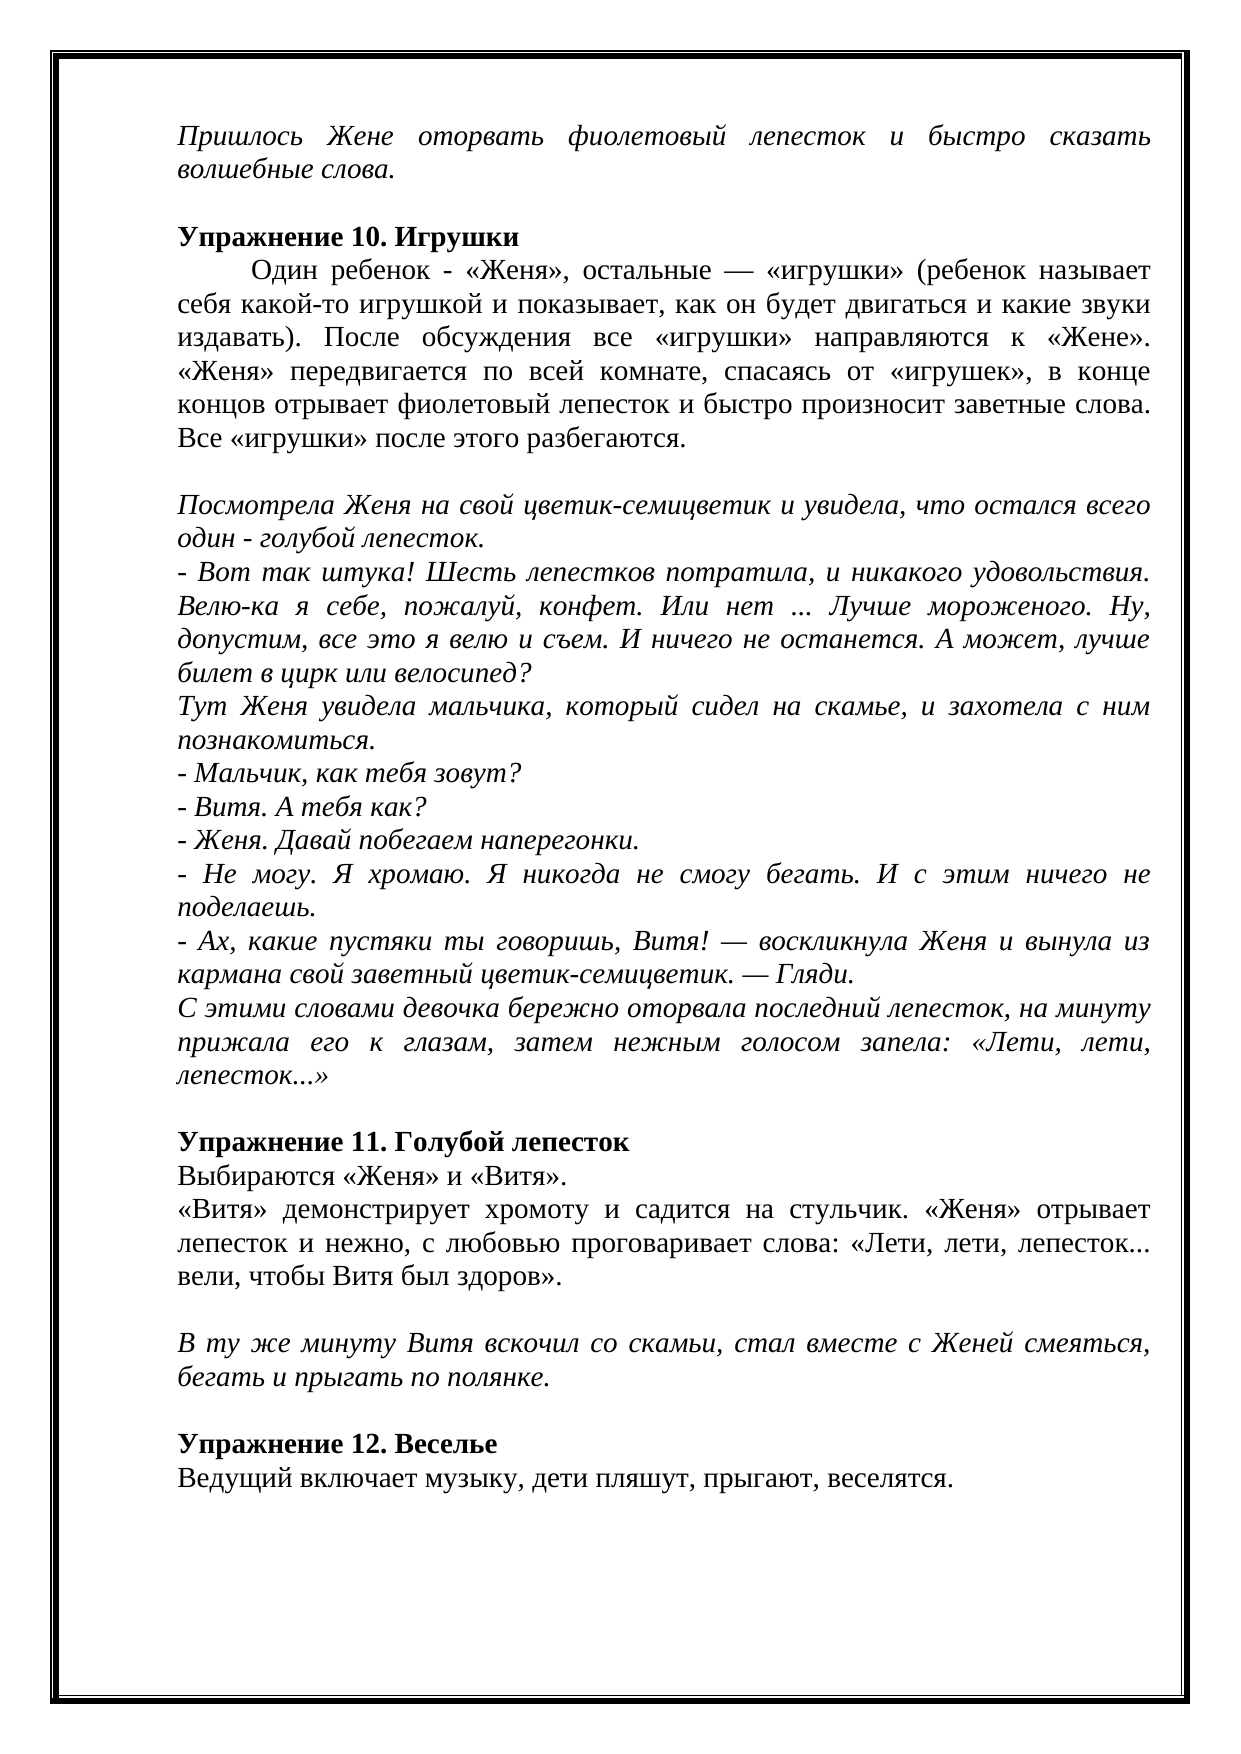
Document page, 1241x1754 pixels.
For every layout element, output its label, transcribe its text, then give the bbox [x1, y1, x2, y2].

text Один ребенок - «Женя», остальные — «игрушки» (ребенок называет себя какой-то игрушкой и показывает, как он будет двигаться и какие звуки издавать). После обсуждения все «игрушки» направляются к «Жене». «Женя» передвигается по всей комнате, спасаясь от «игрушек», в конце концов отрывает фиолетовый лепесток и быстро произносит заветные слова. Все «игрушки» после этого разбегаются. [177, 252, 1152, 453]
text - Мальчик, как тебя зовут? [177, 755, 1152, 789]
text «Витя» демонстрирует хромоту и садится на стульчик. «Женя» отрывает лепесток и нежно, с любовью проговаривает слова: «Лети, лети, лепесток... вели, чтобы Витя был здоров». [177, 1191, 1152, 1292]
text Посмотрела Женя на свой цветик-семицветик и увидела, что остался всего один - голубой лепесток. [177, 487, 1152, 554]
text - Вот так штука! Шесть лепестков потратила, и никакого удовольствия. Велю-ка я себе, пожалуй, конфет. Или нет ... Лучше мороженого. Ну, допустим, все это я велю и съем. И ничего не останется. А может, лучше билет в цирк или велосипед? [177, 554, 1152, 688]
text Ведущий включает музыку, дети пляшут, прыгают, веселятся. [177, 1460, 1152, 1493]
text - Не могу. Я хромаю. Я никогда не смогу бегать. И с этим ничего не поделаешь. [177, 856, 1152, 923]
text С этими словами девочка бережно оторвала последний лепесток, на минуту прижала его к глазам, затем нежным голосом запела: «Лети, лети, лепесток...» [177, 990, 1152, 1091]
text - Ах, какие пустяки ты говоришь, Витя! — воскликнула Женя и вынула из кармана свой заветный цветик-семицветик. — Гляди. [177, 923, 1152, 990]
text - Женя. Давай побегаем наперегонки. [177, 822, 1152, 856]
text Выбираются «Женя» и «Витя». [177, 1158, 1152, 1191]
text В ту же минуту Витя вскочил со скамьи, стал вместе с Женей смеяться, бегать и прыгать по полянке. [177, 1326, 1152, 1393]
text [177, 118, 1152, 185]
text Упражнение 12. Веселье [177, 1426, 1152, 1460]
text - Витя. А тебя как? [177, 789, 1152, 822]
text Тут Женя увидела мальчика, который сидел на скамье, и захотела с ним познакомиться. [177, 688, 1152, 755]
text Упражнение 10. Игрушки [177, 219, 1152, 252]
text Упражнение 11. Голубой лепесток [177, 1124, 1152, 1158]
